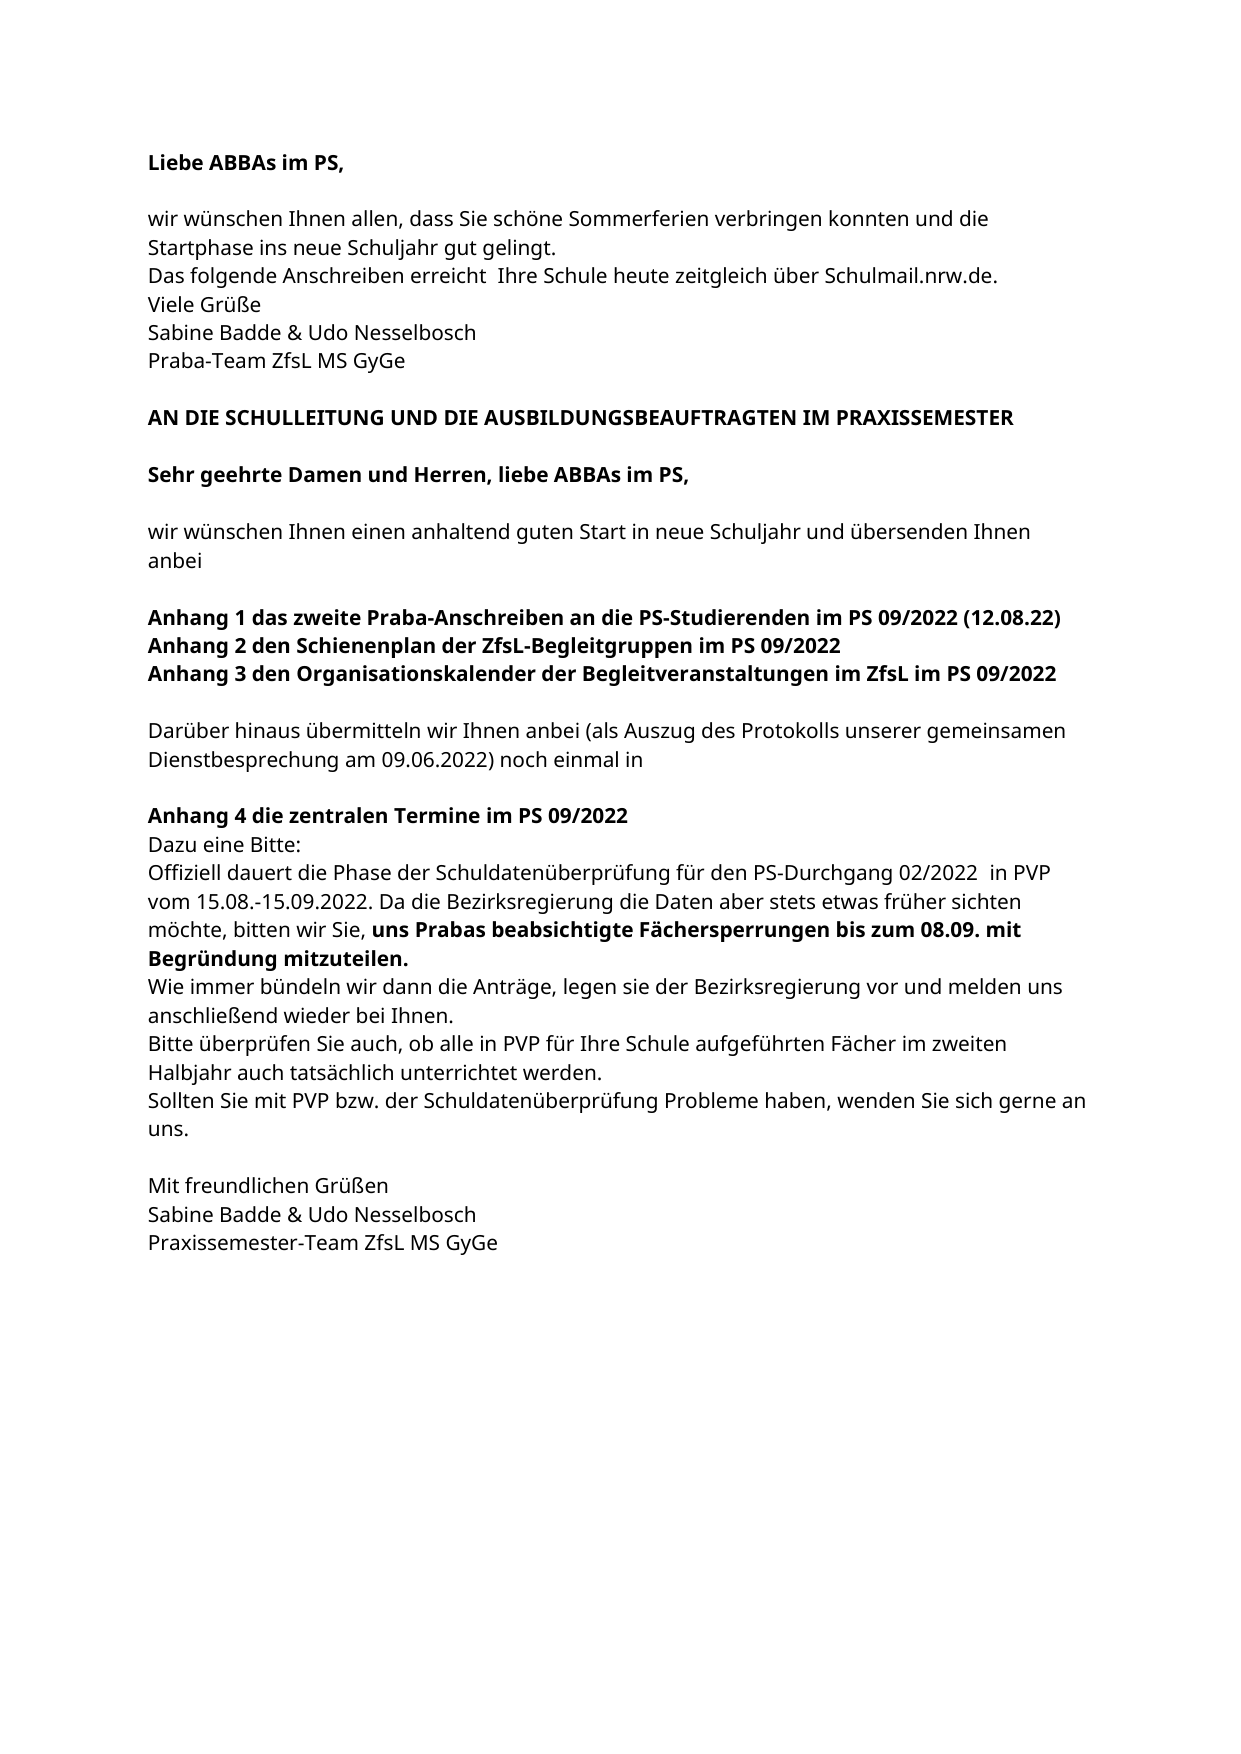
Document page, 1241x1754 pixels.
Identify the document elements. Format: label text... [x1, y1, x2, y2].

text Bitte überprüfen Sie auch, ob alle in PVP für Ihre Schule aufgeführten Fächer im zweiten Halbjahr auch tatsächlich unterrichtet werden. [148, 1029, 1093, 1086]
text Anhang 2 den Schienenplan der ZfsL-Begleitgruppen im PS 09/2022 [148, 631, 1093, 659]
text Liebe ABBAs im PS, [148, 148, 1093, 176]
text Praba-Team ZfsL MS GyGe [148, 347, 1093, 375]
text Praxissemester-Team ZfsL MS GyGe [148, 1228, 1093, 1257]
text Sabine Badde & Udo Nesselbosch [148, 1200, 1093, 1228]
text wir wünschen Ihnen einen anhaltend guten Start in neue Schuljahr und übersenden Ihnen [148, 517, 1093, 546]
text Das folgende Anschreiben erreicht Ihre Schule heute zeitgleich über Schulmail.nrw.de. [148, 261, 1093, 290]
text Sabine Badde & Udo Nesselbosch [148, 318, 1093, 347]
text Wie immer bündeln wir dann die Anträge, legen sie der Bezirksregierung vor und melden uns anschließend wieder bei Ihnen. [148, 972, 1093, 1029]
text wir wünschen Ihnen allen, dass Sie schöne Sommerferien verbringen konnten und die Startphase ins neue Schuljahr gut gelingt. [148, 204, 1093, 261]
text Mit freundlichen Grüßen [148, 1171, 1093, 1200]
text Offiziell dauert die Phase der Schuldatenüberprüfung für den PS-Durchgang 02/2022 in PVP vom 15.08.-15.09.2022. Da die Bezirksregierung die Daten aber stets etwas früher sichten möchte, bitten wir Sie, uns Prabas beabsichtigte Fächersperrungen bis zum 08.09. mit Begründung mitzuteilen. [148, 858, 1093, 972]
text Anhang 3 den Organisationskalender der Begleitveranstaltungen im ZfsL im PS 09/2022 [148, 659, 1093, 688]
text anbei [148, 546, 1093, 574]
text Anhang 1 das zweite Praba-Anschreiben an die PS-Studierenden im PS 09/2022 (12.08.22) [148, 603, 1093, 631]
text AN DIE SCHULLEITUNG UND DIE AUSBILDUNGSBEAUFTRAGTEN IM PRAXISSEMESTER [148, 403, 1093, 432]
text Anhang 4 die zentralen Termine im PS 09/2022 [148, 802, 1093, 830]
text Viele Grüße [148, 290, 1093, 318]
text Sehr geehrte Damen und Herren, liebe ABBAs im PS, [148, 460, 1093, 489]
text Darüber hinaus übermitteln wir Ihnen anbei (als Auszug des Protokolls unserer gemeinsamen Dienstbesprechung am 09.06.2022) noch einmal in [148, 716, 1093, 773]
text Dazu eine Bitte: [148, 830, 1093, 858]
text Sollten Sie mit PVP bzw. der Schuldatenüberprüfung Probleme haben, wenden Sie sich gerne an uns. [148, 1086, 1093, 1143]
